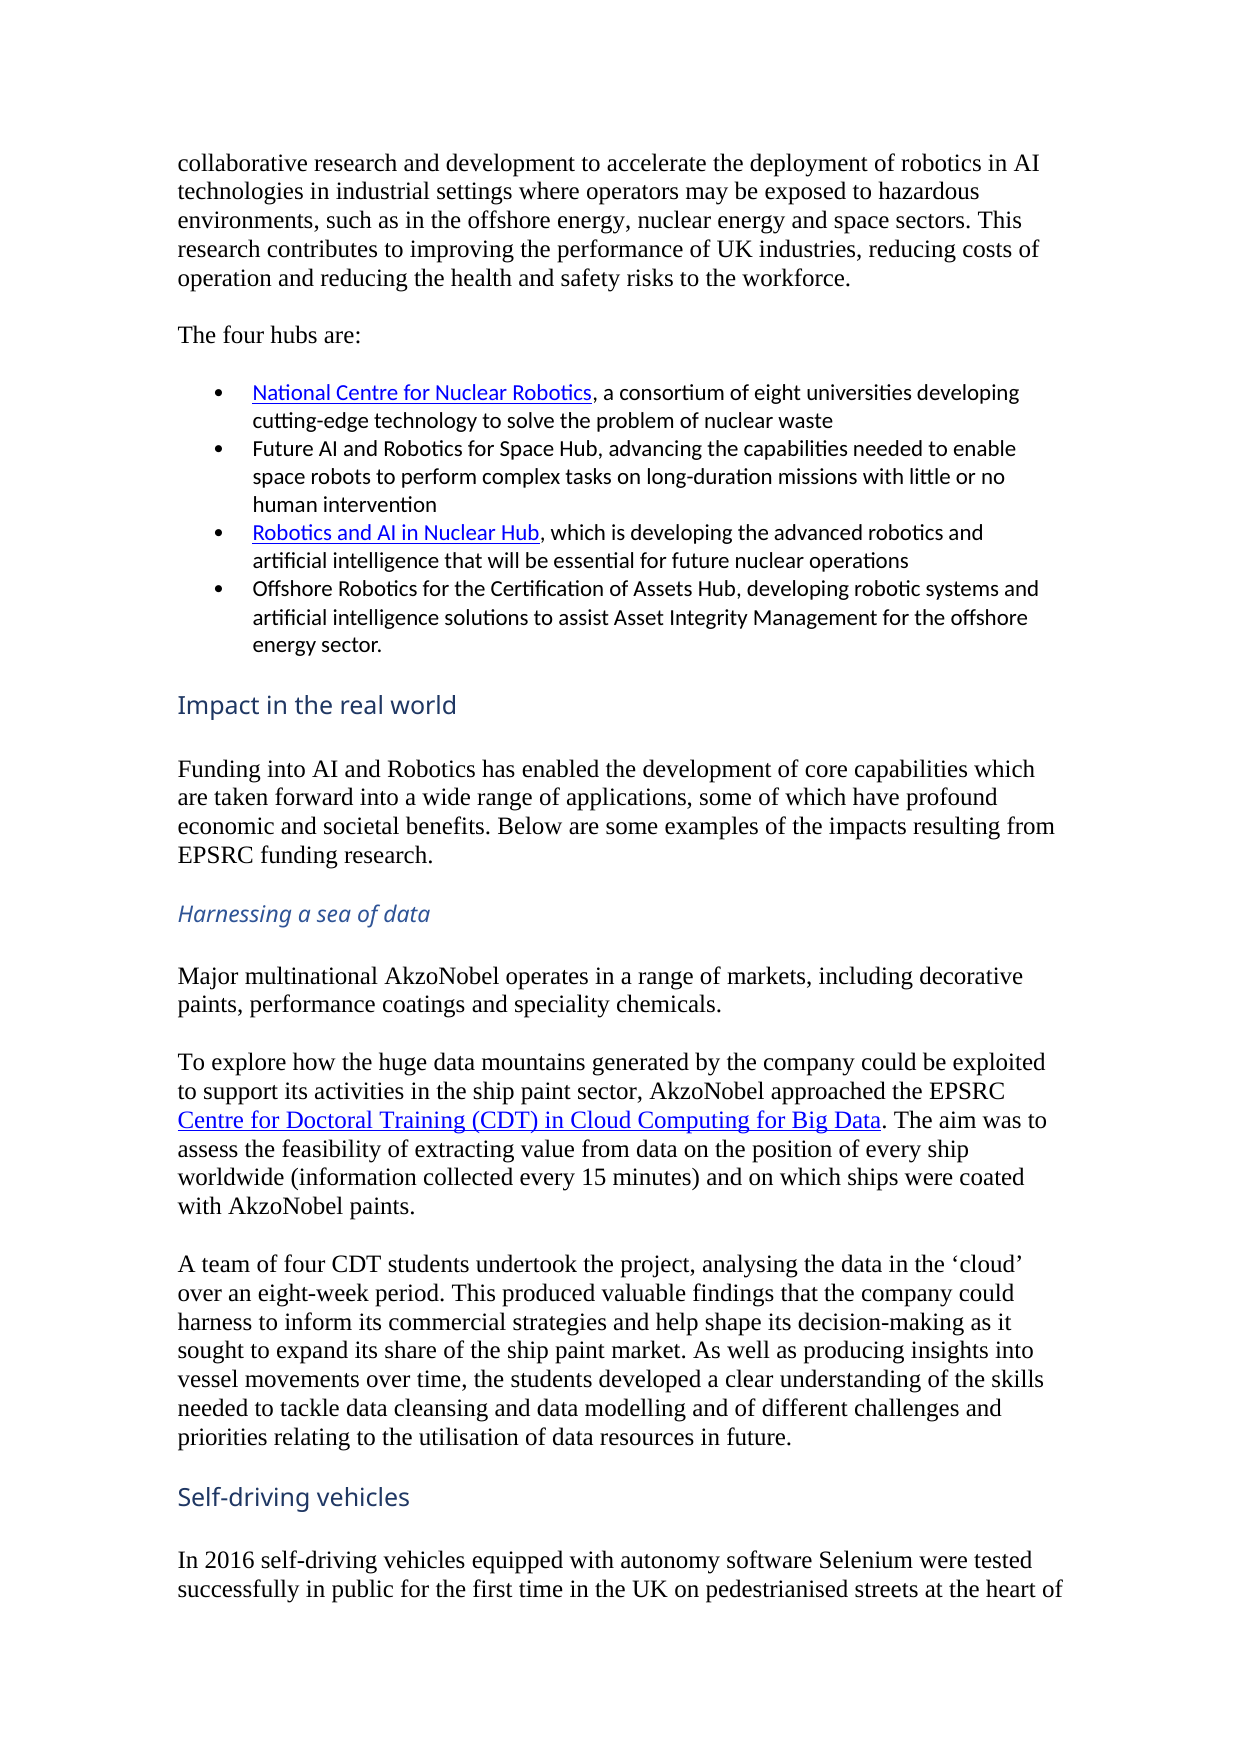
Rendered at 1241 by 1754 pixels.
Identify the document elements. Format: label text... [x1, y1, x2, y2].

list National Centre for Nuclear Robotics, a consortium of eight universities developing cutting-edge technology to solve the problem of nuclear waste [215, 378, 1063, 434]
text The four hubs are: [177, 321, 1063, 349]
text To explore how the huge data mountains generated by the company could be exploited to support its activities in the ship paint sector, AkzoNobel approached the EPSRC Centre for Doctoral Training (CDT) in Cloud Computing for Big Data. The aim was to assess the feasibility of extracting value from data on the position of every ship worldwide (information collected every 15 minutes) and on which ships were coated with AkzoNobel paints. [177, 1047, 1063, 1220]
subtitle Self-driving vehicles [177, 1479, 1063, 1514]
list Future AI and Robotics for Space Hub, advancing the capabilities needed to enable space robots to perform complex tasks on long-duration missions with little or no human intervention [215, 434, 1063, 518]
list Offshore Robotics for the Certification of Assets Hub, developing robotic systems and artificial intelligence solutions to assist Asset Integrity Management for the offshore energy sector. [215, 574, 1063, 659]
text A team of four CDT students undertook the project, analysing the data in the ‘cloud’ over an eight-week period. This produced valuable findings that the company could harness to inform its commercial strategies and help shape its decision-making as it sought to expand its share of the ship paint market. As well as producing insights into vessel movements over time, the students developed a clear understanding of the skills needed to tackle data cleansing and data modelling and of different challenges and priorities relating to the utilisation of data resources in future. [177, 1249, 1063, 1450]
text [177, 148, 1063, 291]
subtitle Impact in the real world [177, 688, 1063, 722]
list Robotics and AI in Nuclear Hub, which is developing the advanced robotics and artificial intelligence that will be essential for future nuclear operations [215, 518, 1063, 574]
text Funding into AI and Robotics has enabled the development of core capabilities which are taken forward into a wide range of applications, some of which have profound economic and societal benefits. Below are some examples of the impacts resulting from EPSRC funding research. [177, 754, 1063, 869]
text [177, 1546, 1063, 1603]
text Major multinational AkzoNobel operates in a range of markets, including decorative paints, performance coatings and speciality chemicals. [177, 961, 1063, 1018]
subtitle Harnessing a sea of data [177, 898, 1063, 929]
